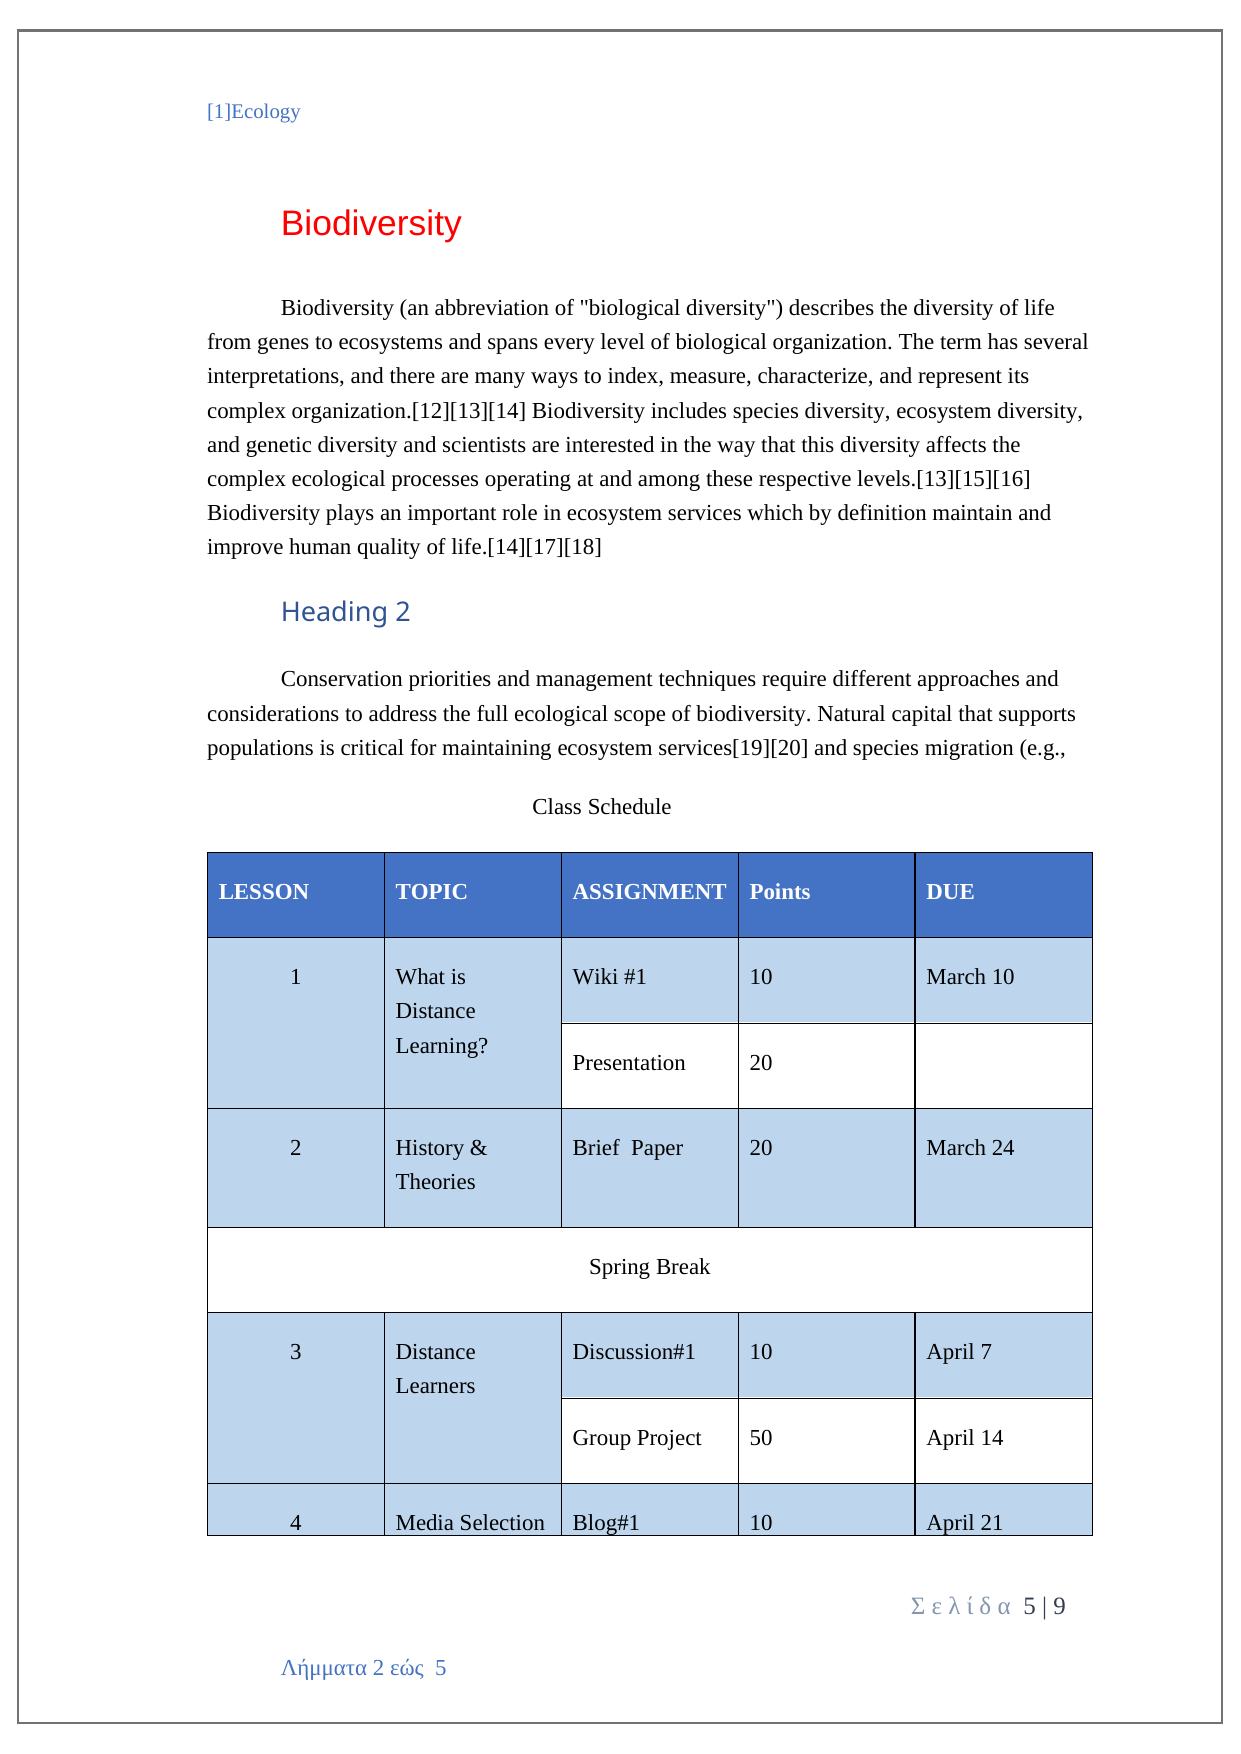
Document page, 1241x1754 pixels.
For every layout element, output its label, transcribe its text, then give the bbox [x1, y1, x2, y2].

table_cell 3 [208, 1313, 384, 1483]
table_cell Discussion#1 [562, 1313, 738, 1397]
text Class Schedule [207, 793, 1092, 819]
table_header Points [739, 853, 914, 937]
table_cell Wiki #1 [562, 938, 738, 1022]
table_cell March 10 [916, 938, 1092, 1022]
table_cell 50 [739, 1399, 914, 1483]
table_cell Distance Learners [385, 1313, 561, 1483]
table_cell Media Selection [385, 1484, 561, 1535]
table_cell April 14 [916, 1399, 1092, 1483]
text Conservation priorities and management techniques require different approaches and considerations to address the full ecological scope of biodiversity. Natural capital that supports populations is critical for maintaining ecosystem services[19][20] and species migration (e.g., [207, 665, 1092, 760]
table_cell 20 [739, 1109, 914, 1227]
table_cell 10 [739, 938, 914, 1022]
table_header DUE [916, 853, 1092, 937]
table_cell What is Distance Learning? [385, 938, 561, 1108]
table_cell 4 [208, 1484, 384, 1535]
table_cell 20 [739, 1024, 914, 1108]
table_cell April 7 [916, 1313, 1092, 1397]
table_header LESSON [208, 853, 384, 937]
table_cell 10 [739, 1484, 914, 1535]
table_cell 1 [208, 938, 384, 1108]
subtitle Heading 2 [207, 592, 1092, 629]
table_cell [916, 1024, 1092, 1108]
table_header ASSIGNMENT [562, 853, 738, 937]
table_cell 2 [208, 1109, 384, 1227]
table_cell April 21 [916, 1484, 1092, 1535]
table_cell Blog#1 [562, 1484, 738, 1535]
table_cell Spring Break [208, 1228, 1092, 1312]
table_cell History & Theories [385, 1109, 561, 1227]
table_cell 10 [739, 1313, 914, 1397]
table_cell March 24 [916, 1109, 1092, 1227]
table_cell Brief Paper [562, 1109, 738, 1227]
table_cell Presentation [562, 1024, 738, 1108]
subtitle Biodiversity [207, 202, 1092, 242]
table_cell Group Project [562, 1399, 738, 1483]
text Biodiversity (an abbreviation of "biological diversity") describes the diversity of life from genes to ecosystems and spans every level of biological organization. The term has several interpretations, and there are many ways to index, measure, characterize, and represent its complex organization.[12][13][14] Biodiversity includes species diversity, ecosystem diversity, and genetic diversity and scientists are interested in the way that this diversity affects the complex ecological processes operating at and among these respective levels.[13][15][16] Biodiversity plays an important role in ecosystem services which by definition maintain and improve human quality of life.[14][17][18] [207, 294, 1092, 560]
table_header TOPIC [385, 853, 561, 937]
